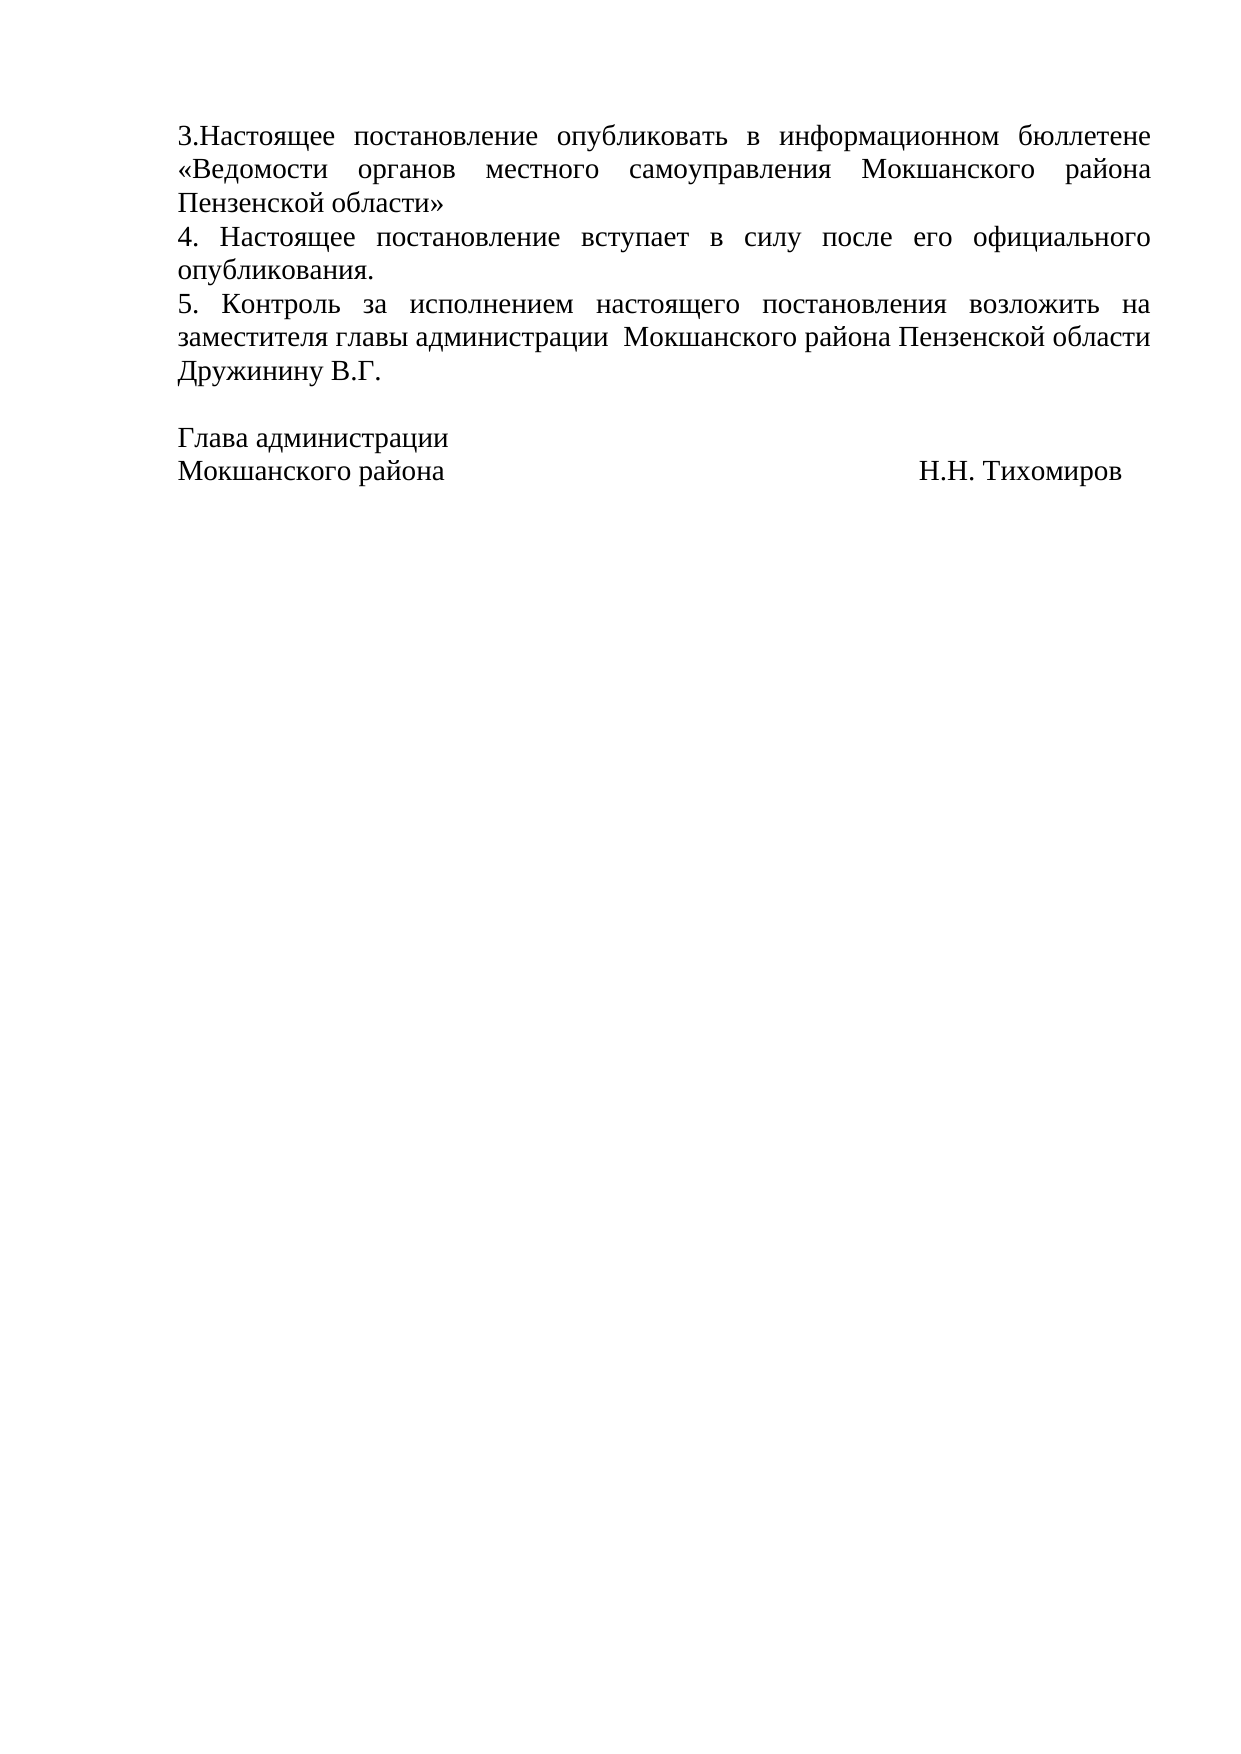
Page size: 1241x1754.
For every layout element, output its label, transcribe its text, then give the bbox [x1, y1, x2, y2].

text Мокшанского района Н.Н. Тихомиров [177, 453, 1152, 487]
text Глава администрации [177, 420, 1152, 453]
text 5. Контроль за исполнением настоящего постановления возложить на заместителя главы администрации Мокшанского района Пензенской области Дружинину В.Г. [177, 286, 1152, 386]
text 4. Настоящее постановление вступает в силу после его официального опубликования. [177, 219, 1152, 286]
text 3.Настоящее постановление опубликовать в информационном бюллетене «Ведомости органов местного самоуправления Мокшанского района Пензенской области» [177, 118, 1152, 219]
